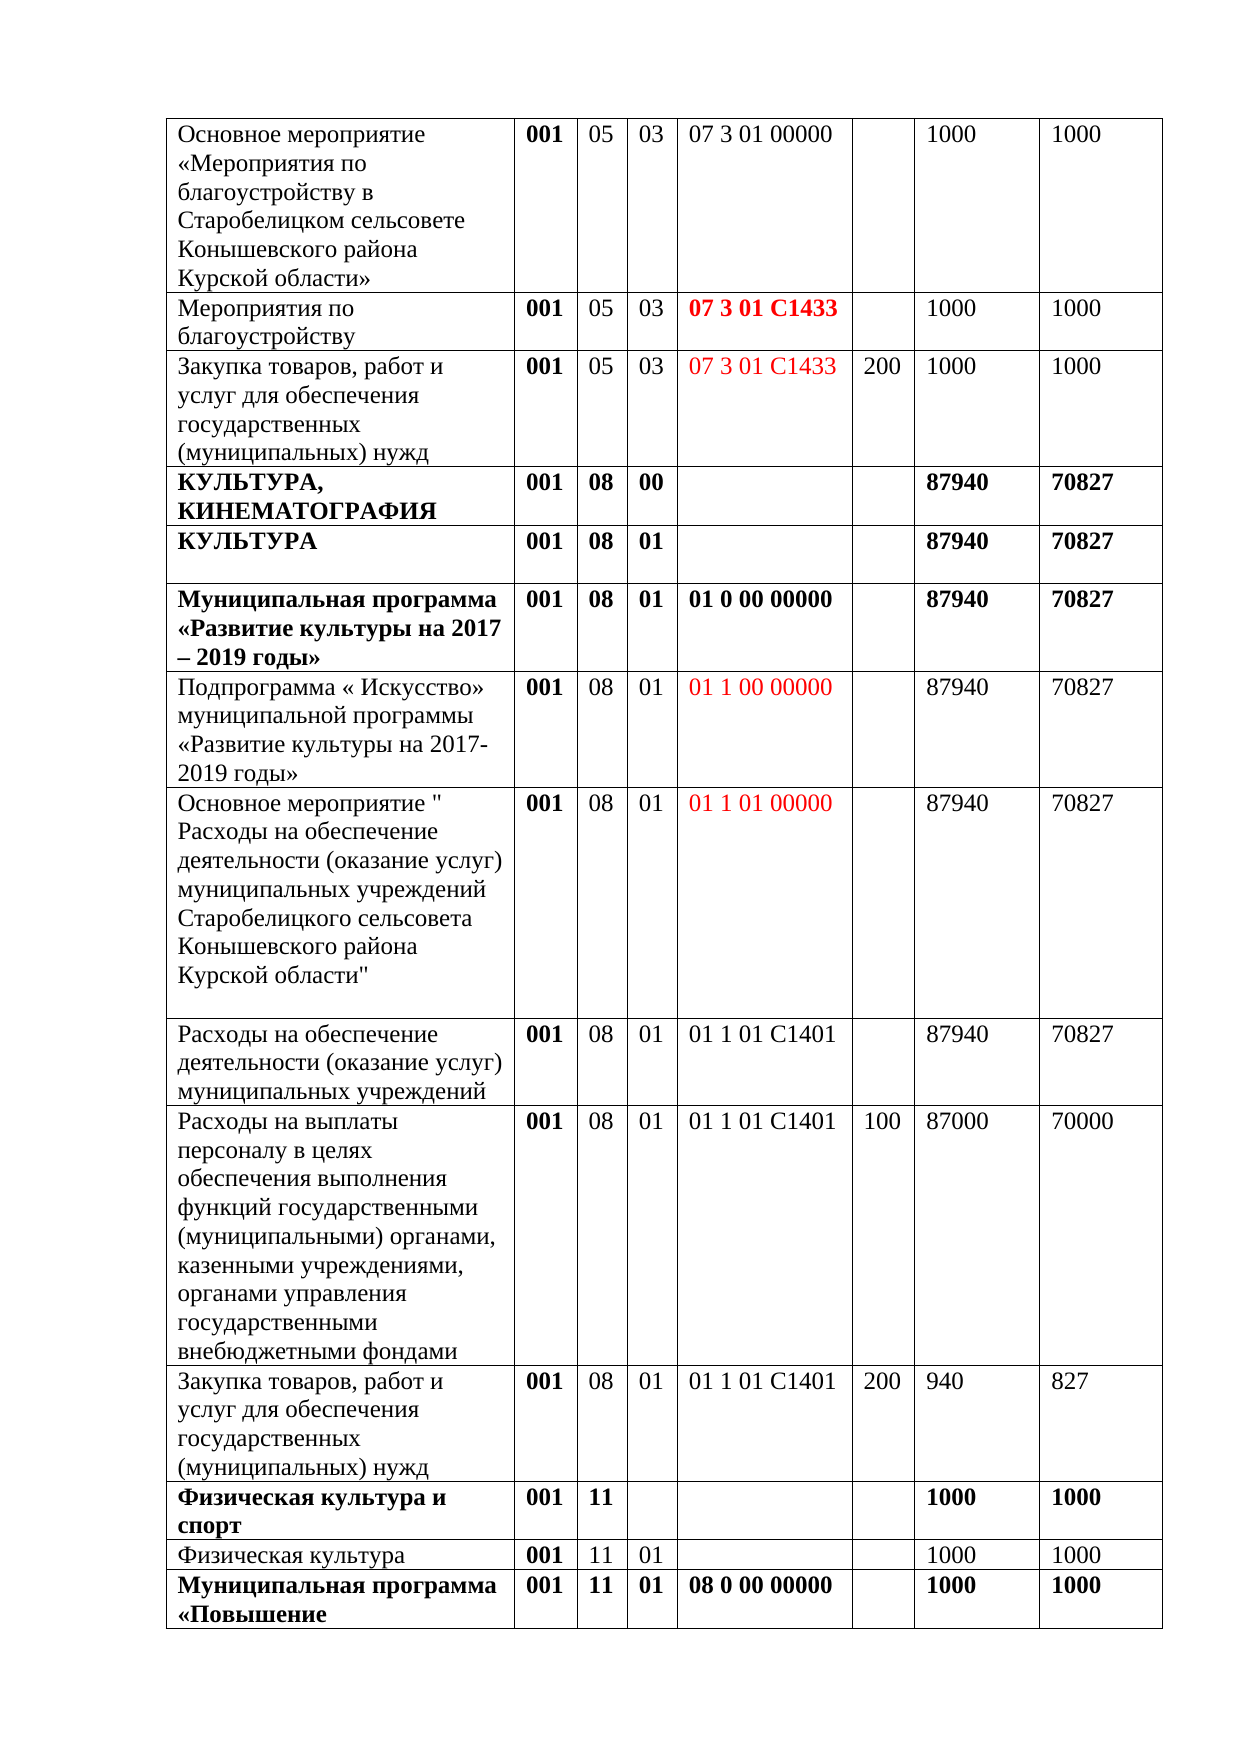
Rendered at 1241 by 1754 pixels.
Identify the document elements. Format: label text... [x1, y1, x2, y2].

table_cell 1000 [915, 119, 1039, 292]
table_cell КУЛЬТУРА [167, 526, 514, 583]
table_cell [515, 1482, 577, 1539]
table_cell [678, 467, 852, 525]
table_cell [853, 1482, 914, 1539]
table_cell 87940 [915, 1019, 1039, 1105]
table_cell 001 [515, 351, 577, 466]
table_cell [853, 672, 914, 787]
table_cell Закупка товаров, работ и услуг для обеспечения государственных (муниципальных) нужд [167, 1366, 514, 1481]
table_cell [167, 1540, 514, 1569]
table_cell 01 [628, 526, 677, 583]
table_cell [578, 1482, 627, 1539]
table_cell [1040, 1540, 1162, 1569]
table_cell 1000 [915, 351, 1039, 466]
table_cell КУЛЬТУРА, КИНЕМАТОГРАФИЯ [167, 467, 514, 525]
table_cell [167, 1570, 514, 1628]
table_cell 03 [628, 293, 677, 350]
table_cell 00 [628, 467, 677, 525]
table_cell Муниципальная программа «Развитие культуры на 2017 – 2019 годы» [167, 584, 514, 671]
table_cell 87940 [915, 672, 1039, 787]
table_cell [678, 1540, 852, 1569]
table_cell [853, 584, 914, 671]
table_cell 01 1 01 С1401 [678, 1106, 852, 1365]
table_cell [853, 119, 914, 292]
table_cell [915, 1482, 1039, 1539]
table_cell 01 1 00 00000 [678, 672, 852, 787]
table_cell 03 [628, 119, 677, 292]
table_cell 70827 [1040, 788, 1162, 1018]
table_cell 87000 [915, 1106, 1039, 1365]
table_cell 01 1 01 00000 [678, 788, 852, 1018]
table_cell 70827 [1040, 467, 1162, 525]
table_cell 70827 [1040, 584, 1162, 671]
table_cell 08 [578, 788, 627, 1018]
table_cell 01 [628, 584, 677, 671]
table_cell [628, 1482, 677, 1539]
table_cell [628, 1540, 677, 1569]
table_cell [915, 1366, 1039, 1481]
table_cell 001 [515, 788, 577, 1018]
table_cell 70000 [1040, 1106, 1162, 1365]
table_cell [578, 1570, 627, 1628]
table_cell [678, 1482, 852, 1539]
table_cell 05 [578, 293, 627, 350]
table_cell 01 [628, 1106, 677, 1365]
table_cell 08 [578, 1366, 627, 1481]
table_cell Подпрограмма « Искусство» муниципальной программы «Развитие культуры на 2017-2019 годы» [167, 672, 514, 787]
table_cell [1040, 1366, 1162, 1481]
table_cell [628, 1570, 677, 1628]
table_cell 87940 [915, 788, 1039, 1018]
table_cell [678, 526, 852, 583]
table_cell Расходы на обеспечение деятельности (оказание услуг) муниципальных учреждений [167, 1019, 514, 1105]
table_cell 01 1 01 С1401 [678, 1019, 852, 1105]
table_cell 70827 [1040, 526, 1162, 583]
table_cell Мероприятия по благоустройству [167, 293, 514, 350]
table_cell 1000 [1040, 351, 1162, 466]
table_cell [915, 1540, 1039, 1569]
table_cell 08 [578, 526, 627, 583]
table_cell Закупка товаров, работ и услуг для обеспечения государственных (муниципальных) нужд [167, 351, 514, 466]
table_cell 001 [515, 584, 577, 671]
table_cell 1000 [1040, 293, 1162, 350]
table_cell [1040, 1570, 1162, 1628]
table_cell 01 [628, 1366, 677, 1481]
table_cell 03 [628, 351, 677, 466]
table_cell 08 [578, 1106, 627, 1365]
table_cell 05 [578, 119, 627, 292]
table_cell 1000 [1040, 119, 1162, 292]
table_cell 07 3 01 С1433 [678, 293, 852, 350]
table_cell 08 [578, 672, 627, 787]
table_cell 70827 [1040, 1019, 1162, 1105]
table_cell Расходы на выплаты персоналу в целях обеспечения выполнения функций государственными (муниципальными) органами, казенными учреждениями, органами управления государственными внебюджетными фондами [167, 1106, 514, 1365]
table_cell 87940 [915, 526, 1039, 583]
table_cell 001 [515, 526, 577, 583]
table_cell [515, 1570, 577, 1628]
table_cell 08 [578, 584, 627, 671]
table_cell 70827 [1040, 672, 1162, 787]
table_cell 07 3 01 С1433 [678, 351, 852, 466]
table_cell 01 0 00 00000 [678, 584, 852, 671]
table_cell 200 [853, 1366, 914, 1481]
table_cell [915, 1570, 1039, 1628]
table_cell 07 3 01 00000 [678, 119, 852, 292]
table_cell 87940 [915, 584, 1039, 671]
table_cell 001 [515, 672, 577, 787]
table_cell 001 [515, 467, 577, 525]
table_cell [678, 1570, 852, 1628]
table_cell Основное мероприятие «Мероприятия по благоустройству в Старобелицком сельсовете Конышевского района Курской области» [167, 119, 514, 292]
table_cell 001 [515, 1366, 577, 1481]
table_cell 100 [853, 1106, 914, 1365]
table_cell [853, 526, 914, 583]
table_cell 200 [853, 351, 914, 466]
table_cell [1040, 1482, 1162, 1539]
table_cell [853, 467, 914, 525]
table_cell 08 [578, 467, 627, 525]
table_cell 87940 [915, 467, 1039, 525]
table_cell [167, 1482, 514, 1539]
table_cell [853, 293, 914, 350]
table_cell 08 [578, 1019, 627, 1105]
table_cell 05 [578, 351, 627, 466]
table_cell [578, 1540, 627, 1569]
table_cell 001 [515, 1106, 577, 1365]
table_cell 01 1 01 С1401 [678, 1366, 852, 1481]
table_cell 001 [515, 293, 577, 350]
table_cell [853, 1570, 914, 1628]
table_cell 01 [628, 672, 677, 787]
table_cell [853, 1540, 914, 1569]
table_cell Основное мероприятие " Расходы на обеспечение деятельности (оказание услуг) муниципальных учреждений Старобелицкого сельсовета Конышевского района Курской области" [167, 788, 514, 1018]
table_cell 1000 [915, 293, 1039, 350]
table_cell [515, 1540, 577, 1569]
table_cell 01 [628, 788, 677, 1018]
table_cell 001 [515, 1019, 577, 1105]
table_cell 01 [628, 1019, 677, 1105]
table_cell [853, 1019, 914, 1105]
table_cell [853, 788, 914, 1018]
table_cell 001 [515, 119, 577, 292]
